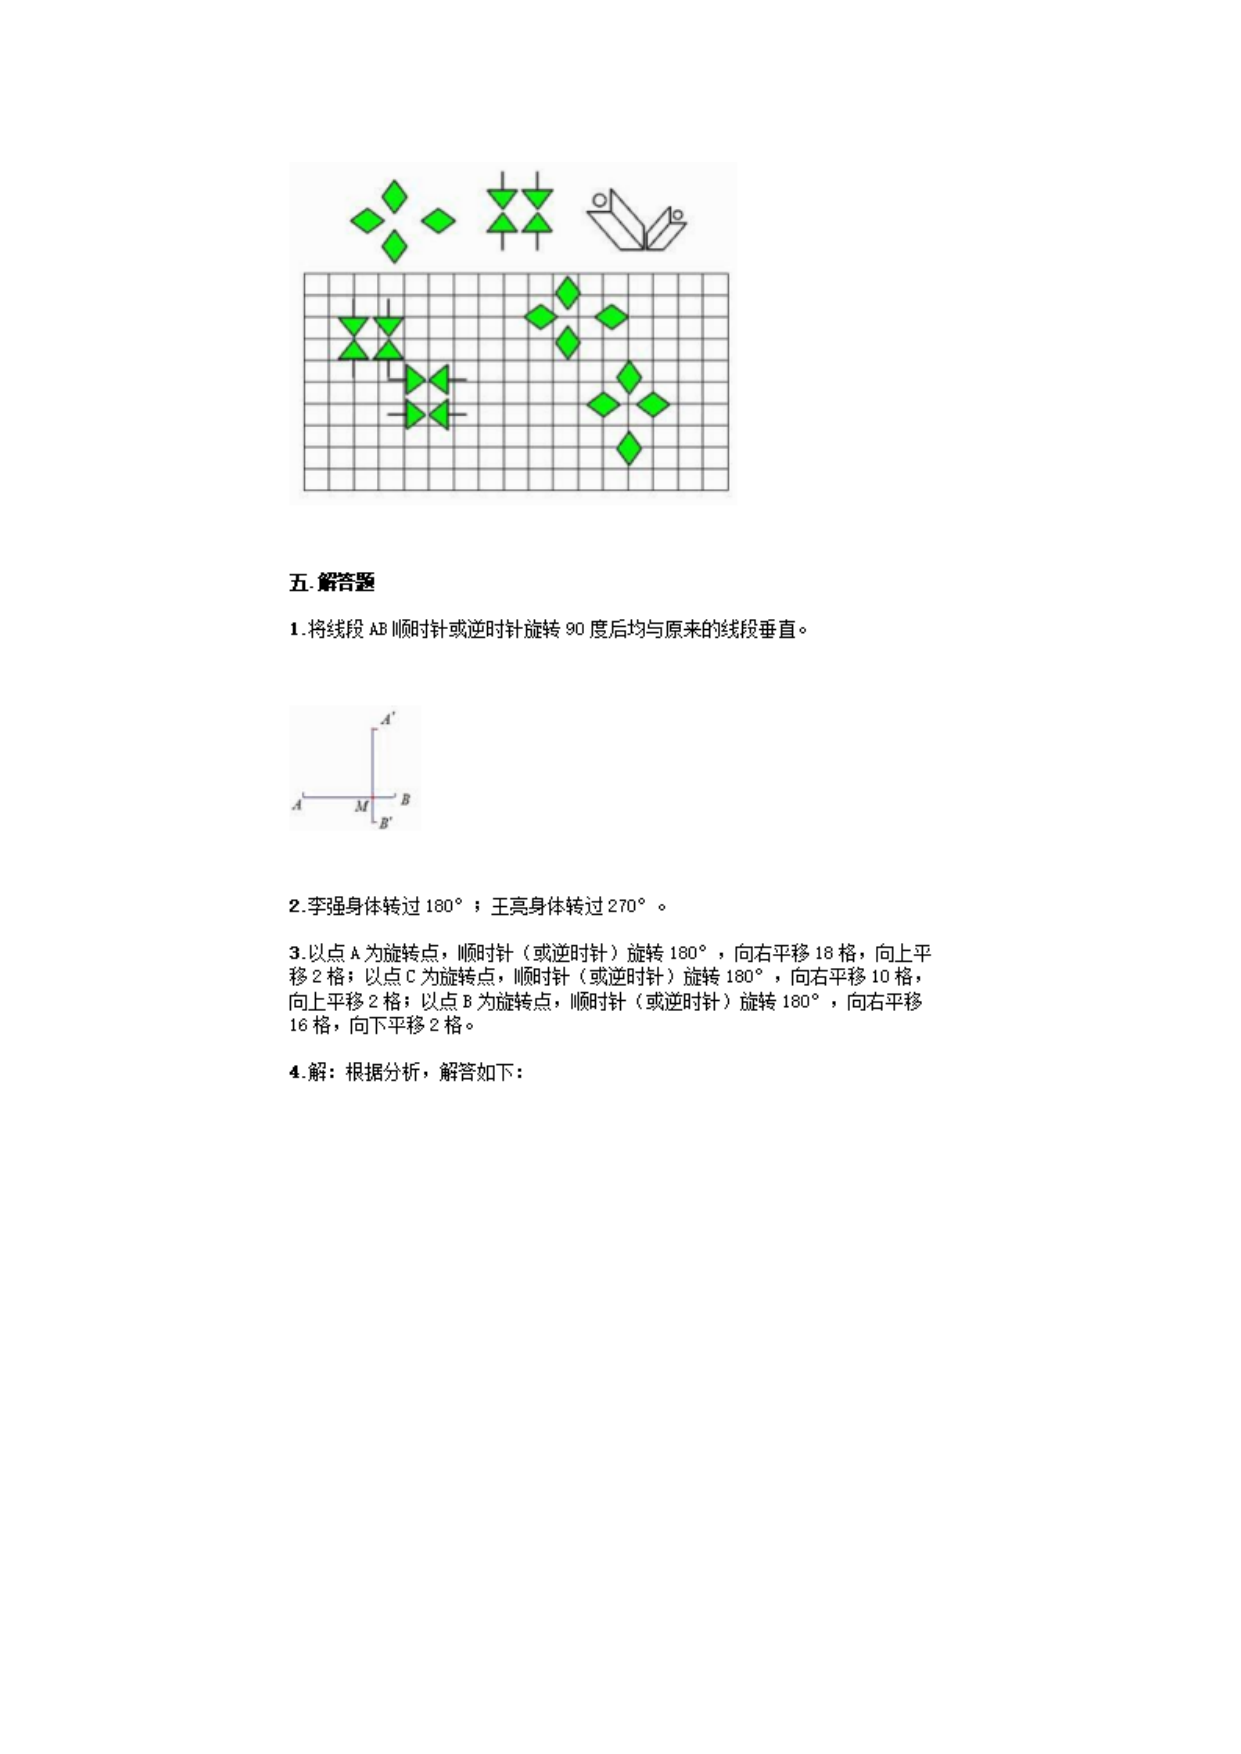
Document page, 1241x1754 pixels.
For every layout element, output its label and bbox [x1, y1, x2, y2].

picture [243, 162, 997, 1133]
